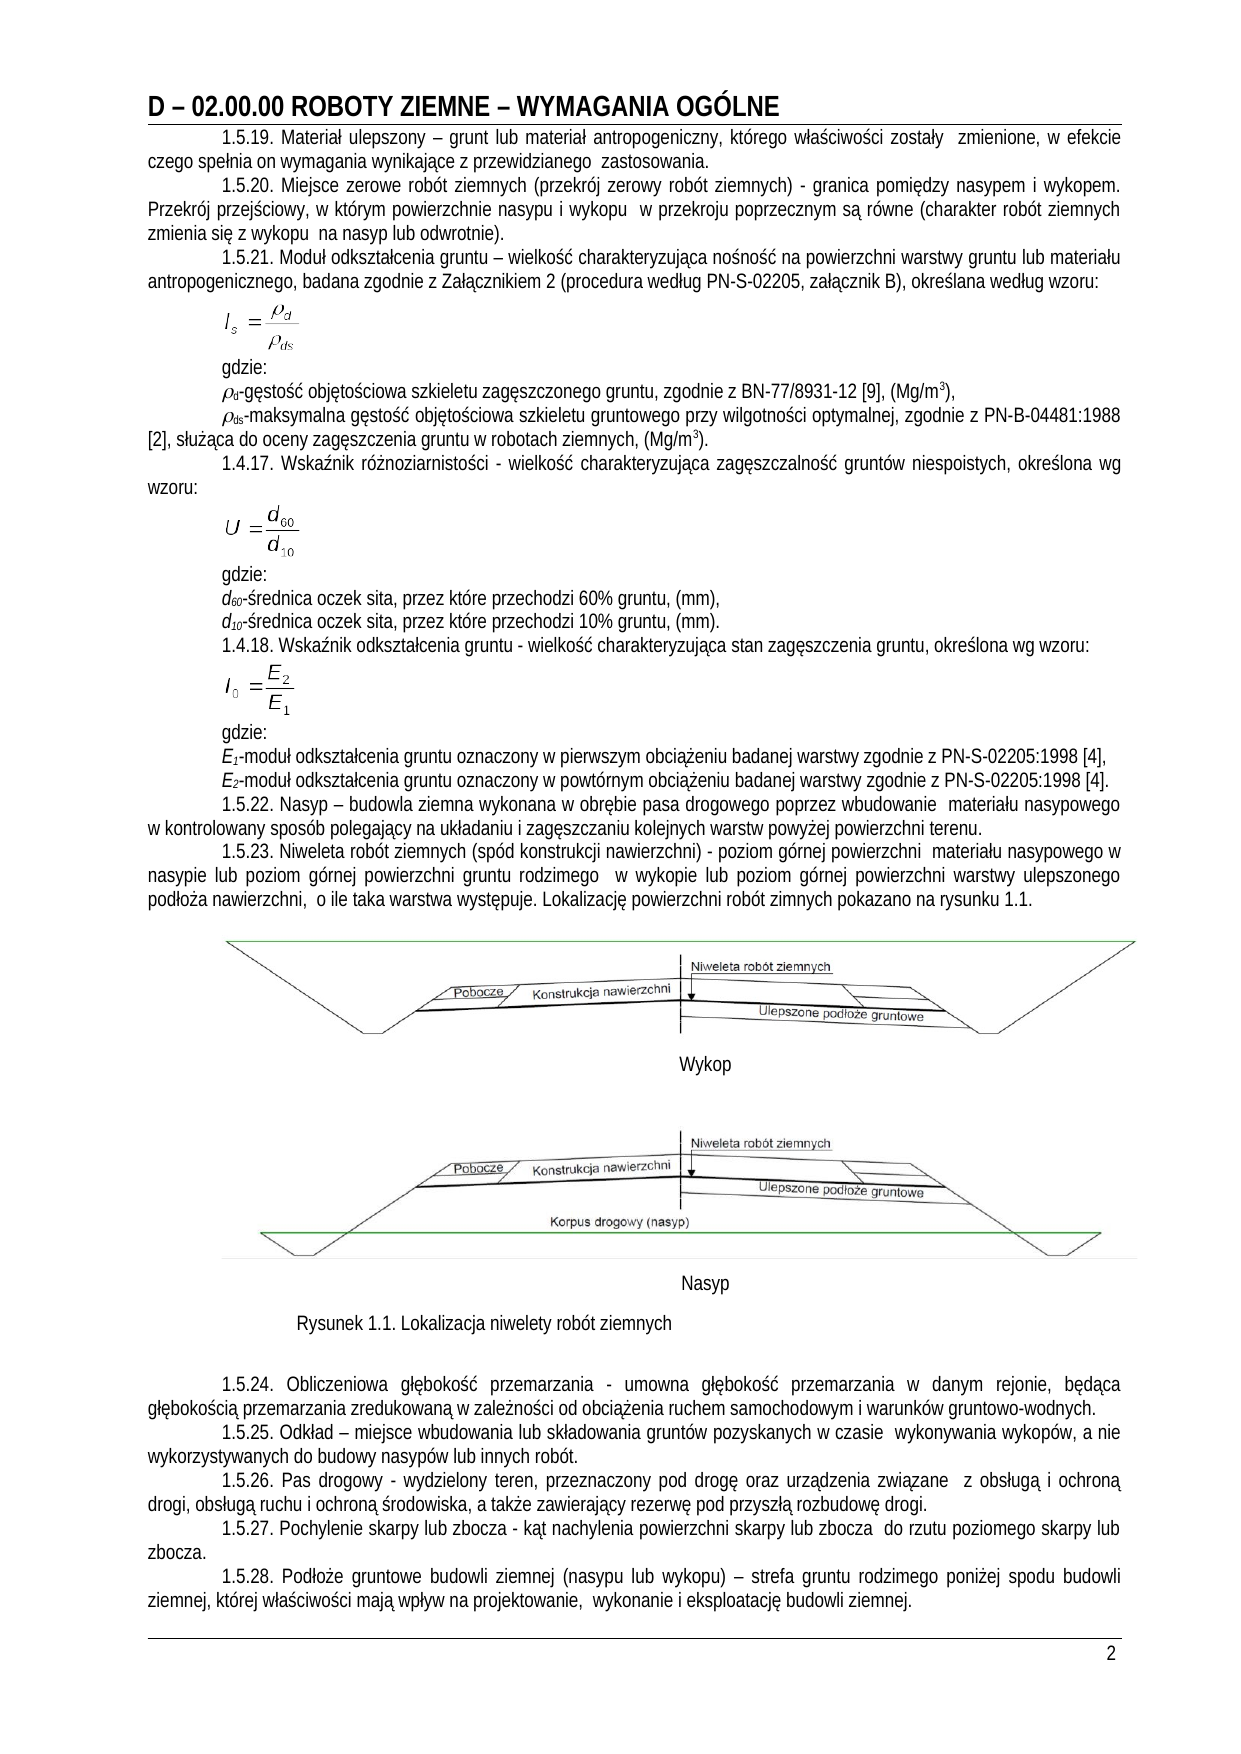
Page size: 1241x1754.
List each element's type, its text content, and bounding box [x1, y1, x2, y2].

picture [221, 1126, 1138, 1259]
text 1.5.22. Nasyp – budowla ziemna wykonana w obrębie pasa drogowego poprzez wbudowanie materiału nasypowego w kontrolowany sposób polegający na układaniu i zagęszczaniu kolejnych warstw powyżej powierzchni terenu. [148, 792, 1122, 839]
text gdzie: [148, 720, 1122, 744]
text 1.5.23. Niweleta robót ziemnych (spód konstrukcji nawierzchni) - poziom górnej powierzchni materiału nasypowego w nasypie lub poziom górnej powierzchni gruntu rodzimego w wykopie lub poziom górnej powierzchni warstwy ulepszonego podłoża nawierzchni, o ile taka warstwa występuje. Lokalizację powierzchni robót zimnych pokazano na rysunku 1.1. [148, 839, 1122, 911]
text ds-maksymalna gęstość objętościowa szkieletu gruntowego przy wilgotności optymalnej, zgodnie z PN-B-04481:1988 [2], służąca do oceny zagęszczenia gruntu w robotach ziemnych, (Mg/m3). [148, 403, 1122, 451]
text E2-moduł odkształcenia gruntu oznaczony w powtórnym obciążeniu badanej warstwy zgodnie z PN-S-02205:1998 [4]. [148, 768, 1122, 792]
text gdzie: [148, 355, 1122, 379]
text gdzie: [148, 561, 1122, 585]
text 1.4.18. Wskaźnik odkształcenia gruntu - wielkość charakteryzująca stan zagęszczenia gruntu, określona wg wzoru: [148, 633, 1122, 657]
text E1-moduł odkształcenia gruntu oznaczony w pierwszym obciążeniu badanej warstwy zgodnie z PN-S-02205:1998 [4], [148, 744, 1122, 768]
text 1.5.28. Podłoże gruntowe budowli ziemnej (nasypu lub wykopu) – strefa gruntu rodzimego poniżej spodu budowli ziemnej, której właściwości mają wpływ na projektowanie, wykonanie i eksploatację budowli ziemnej. [148, 1563, 1122, 1611]
picture [221, 935, 1138, 1040]
text 1.5.20. Miejsce zerowe robót ziemnych (przekrój zerowy robót ziemnych) - granica pomiędzy nasypem i wykopem. Przekrój przejściowy, w którym powierzchnie nasypu i wykopu w przekroju poprzecznym są równe (charakter robót ziemnych zmienia się z wykopu na nasyp lub odwrotnie). [148, 173, 1122, 245]
text 1.5.25. Odkład – miejsce wbudowania lub składowania gruntów pozyskanych w czasie wykonywania wykopów, a nie wykorzystywanych do budowy nasypów lub innych robót. [148, 1420, 1122, 1468]
text Rysunek 1.1. Lokalizacja niwelety robót ziemnych [222, 1311, 1115, 1335]
text 1.4.17. Wskaźnik różnoziarnistości - wielkość charakteryzująca zagęszczalność gruntów niespoistych, określona wg wzoru: [148, 451, 1122, 499]
text Nasyp [216, 1270, 1120, 1294]
text 1.5.26. Pas drogowy - wydzielony teren, przeznaczony pod drogę oraz urządzenia związane z obsługą i ochroną drogi, obsługą ruchu i ochroną środowiska, a także zawierający rezerwę pod przyszłą rozbudowę drogi. [148, 1468, 1122, 1516]
text Wykop [216, 1052, 1120, 1076]
text 1.5.21. Moduł odkształcenia gruntu – wielkość charakteryzująca nośność na powierzchni warstwy gruntu lub materiału antropogenicznego, badana zgodnie z Załącznikiem 2 (procedura według PN-S-02205, załącznik B), określana według wzoru: [148, 245, 1122, 293]
text d-gęstość objętościowa szkieletu zagęszczonego gruntu, zgodnie z BN-77/8931-12 [9], (Mg/m3), [148, 379, 1122, 403]
text 1.5.19. Materiał ulepszony – grunt lub materiał antropogeniczny, którego właściwości zostały zmienione, w efekcie czego spełnia on wymagania wynikające z przewidzianego zastosowania. [148, 125, 1122, 173]
text d60-średnica oczek sita, przez które przechodzi 60% gruntu, (mm), [148, 585, 1122, 609]
text 1.5.27. Pochylenie skarpy lub zbocza - kąt nachylenia powierzchni skarpy lub zbocza do rzutu poziomego skarpy lub zbocza. [148, 1516, 1122, 1563]
text 1.5.24. Obliczeniowa głębokość przemarzania - umowna głębokość przemarzania w danym rejonie, będąca głębokością przemarzania zredukowaną w zależności od obciążenia ruchem samochodowym i warunków gruntowo-wodnych. [148, 1372, 1122, 1420]
text d10-średnica oczek sita, przez które przechodzi 10% gruntu, (mm). [148, 609, 1122, 633]
